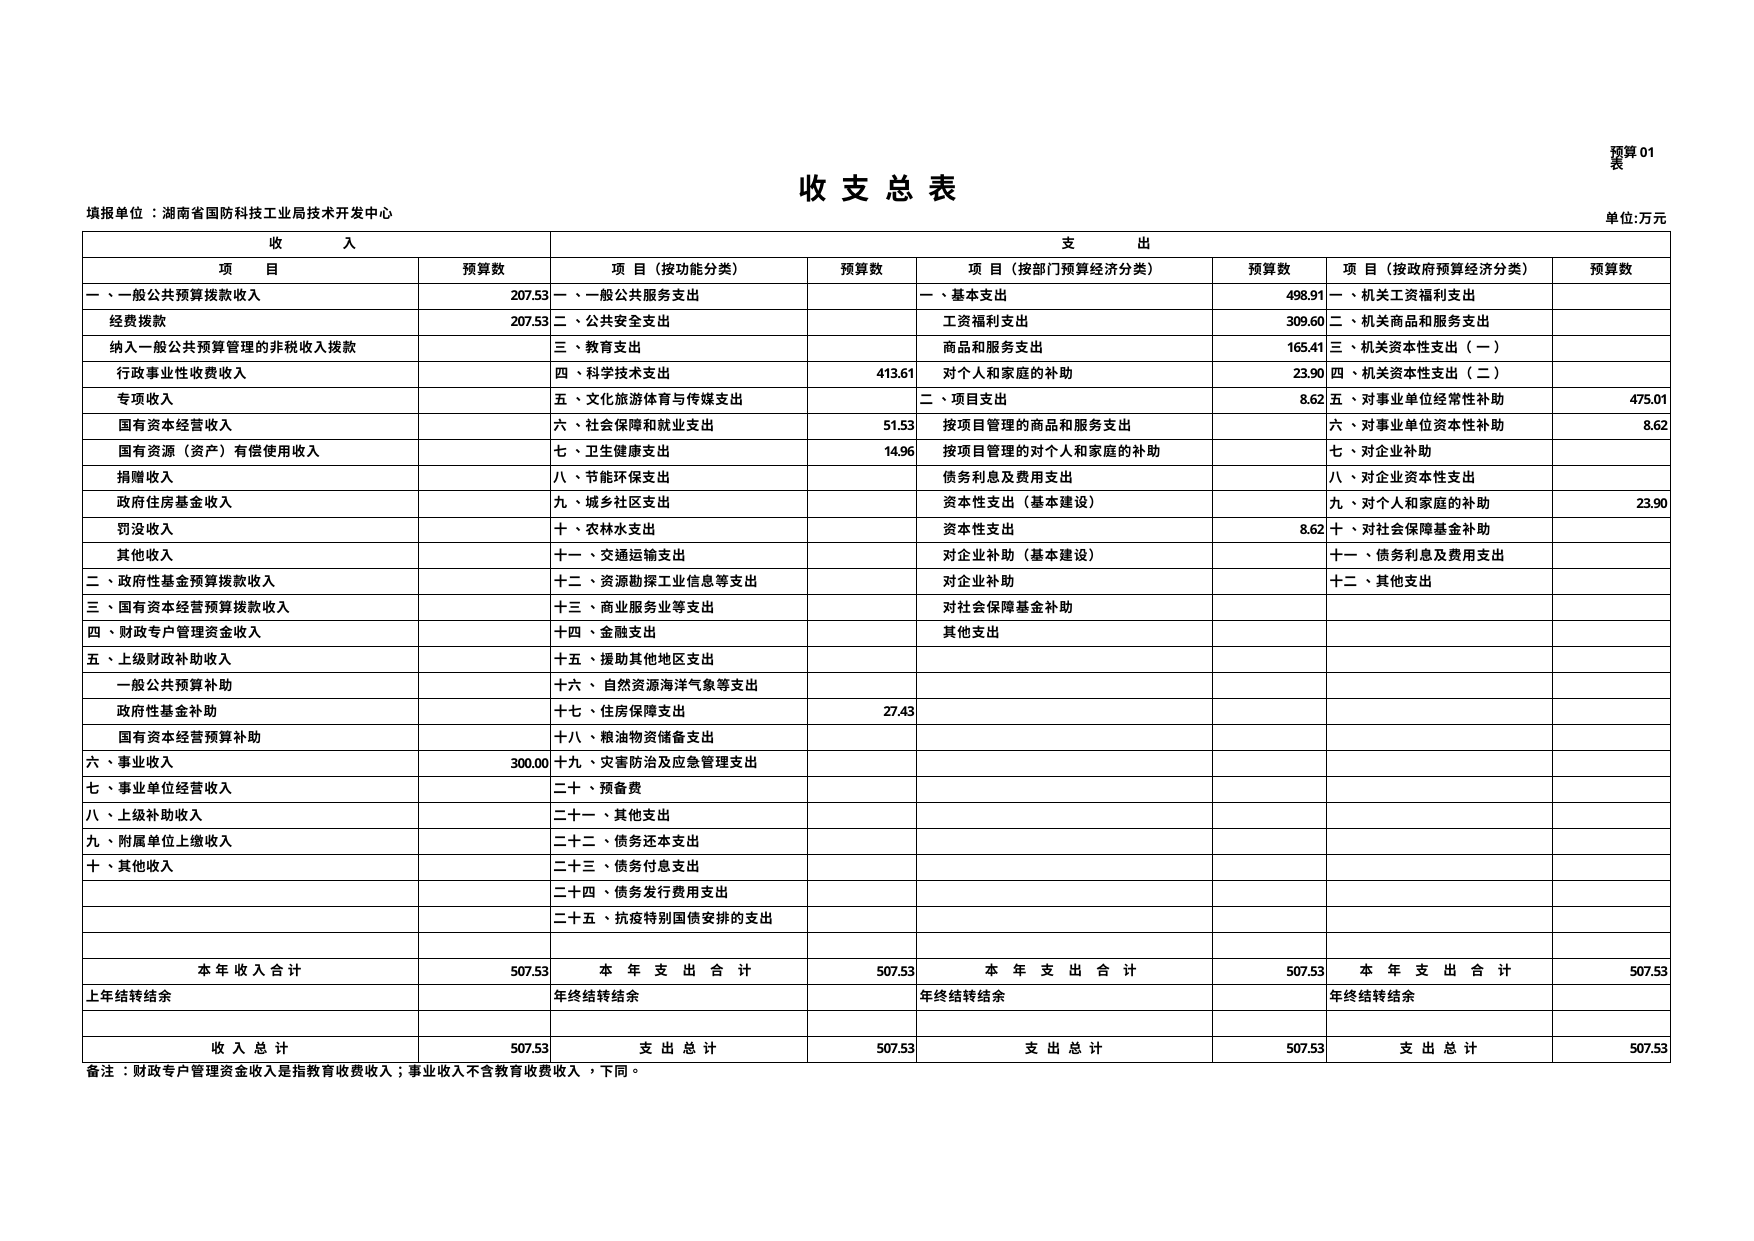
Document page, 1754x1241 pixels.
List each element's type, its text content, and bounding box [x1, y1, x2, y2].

table_cell 国有资源（资产）有偿使用收入 [83, 440, 418, 464]
table_cell 政府性基金补助 [83, 699, 418, 724]
table_cell [1327, 855, 1552, 880]
table_cell 罚没收入 [83, 518, 418, 542]
table_cell [551, 1011, 807, 1036]
table_cell [808, 336, 916, 361]
table_cell 债务利息及费用支出 [917, 466, 1212, 490]
table_cell 预算数 [1213, 258, 1326, 283]
table_cell 十七 、住房保障支出 [551, 699, 807, 724]
table_cell 23.90 [1553, 491, 1670, 516]
table_cell 资本性支出（基本建设） [917, 491, 1212, 516]
table_cell 六 、社会保障和就业支出 [551, 414, 807, 438]
table_cell [1327, 699, 1552, 724]
table_cell 项 目（按功能分类） [551, 258, 807, 283]
table_cell 二 、公共安全支出 [551, 310, 807, 335]
table_cell [1327, 907, 1552, 932]
table_cell [917, 673, 1212, 698]
table_cell [808, 388, 916, 413]
table_cell 五 、对事业单位经常性补助 [1327, 388, 1552, 413]
table_cell [1213, 621, 1326, 646]
table_cell 二十二 、债务还本支出 [551, 829, 807, 854]
table_cell [1553, 985, 1670, 1010]
table_cell [808, 284, 916, 309]
table_cell [1553, 933, 1670, 958]
table_cell [1213, 907, 1326, 932]
table_cell 五 、上级财政补助收入 [83, 647, 418, 672]
table_cell [419, 803, 550, 828]
table_cell 十三 、商业服务业等支出 [551, 595, 807, 620]
table_cell 资本性支出 [917, 518, 1212, 542]
table_cell [808, 647, 916, 672]
table_cell 四 、科学技术支出 [551, 362, 807, 387]
table_cell 九 、对个人和家庭的补助 [1327, 491, 1552, 516]
table_header 支 出 [551, 232, 1670, 257]
table_cell [917, 829, 1212, 854]
table_cell 年终结转结余 [551, 985, 807, 1010]
table_cell 十二 、资源勘探工业信息等支出 [551, 569, 807, 594]
table_cell 项 目（按政府预算经济分类） [1327, 258, 1552, 283]
table_cell [1213, 855, 1326, 880]
table_cell [1553, 518, 1670, 542]
table_cell [419, 907, 550, 932]
table_cell 165.41 [1213, 336, 1326, 361]
table_cell 年终结转结余 [1327, 985, 1552, 1010]
table_cell 二 、机关商品和服务支出 [1327, 310, 1552, 335]
table_cell [1553, 543, 1670, 568]
table_cell [419, 647, 550, 672]
table_cell [917, 699, 1212, 724]
table_cell 本 年 支 出 合 计 [917, 959, 1212, 984]
table_header 收 入 [83, 232, 550, 257]
table_cell [1213, 829, 1326, 854]
table_cell [917, 855, 1212, 880]
table_cell 一 、一般公共服务支出 [551, 284, 807, 309]
table_cell [1553, 751, 1670, 776]
table_cell [1327, 725, 1552, 750]
table_cell [419, 336, 550, 361]
table_cell 其他支出 [917, 621, 1212, 646]
table_cell [1213, 985, 1326, 1010]
table_cell 九 、城乡社区支出 [551, 491, 807, 516]
table_cell [83, 907, 418, 932]
table_cell [419, 543, 550, 568]
table_cell 507.53 [419, 1037, 550, 1062]
table_cell 27.43 [808, 699, 916, 724]
table_cell [551, 933, 807, 958]
table_cell 对企业补助 [917, 569, 1212, 594]
table_cell 八 、对企业资本性支出 [1327, 466, 1552, 490]
table_cell [419, 518, 550, 542]
table_cell 按项目管理的对个人和家庭的补助 [917, 440, 1212, 464]
table_cell [419, 985, 550, 1010]
table_cell [808, 933, 916, 958]
table_cell 三 、机关资本性支出（ 一 ） [1327, 336, 1552, 361]
table_cell [808, 543, 916, 568]
table_cell 商品和服务支出 [917, 336, 1212, 361]
table_cell [1327, 933, 1552, 958]
table_cell [1553, 621, 1670, 646]
table_cell [1213, 699, 1326, 724]
table_cell 对社会保障基金补助 [917, 595, 1212, 620]
table_cell [808, 466, 916, 490]
table_cell 51.53 [808, 414, 916, 438]
table_cell 七 、对企业补助 [1327, 440, 1552, 464]
table_cell 其他收入 [83, 543, 418, 568]
table_cell [1327, 647, 1552, 672]
text 收 支 总 表 [798, 173, 1670, 206]
table_cell 七 、事业单位经营收入 [83, 777, 418, 802]
table_cell [1553, 777, 1670, 802]
table_cell [1553, 725, 1670, 750]
table_cell 十四 、金融支出 [551, 621, 807, 646]
table_cell 23.90 [1213, 362, 1326, 387]
table_cell [1213, 933, 1326, 958]
table_cell [419, 362, 550, 387]
table_cell [808, 518, 916, 542]
table_cell [419, 777, 550, 802]
table_cell 一 、基本支出 [917, 284, 1212, 309]
table_cell [1213, 543, 1326, 568]
table_cell 507.53 [1553, 959, 1670, 984]
table_cell 纳入一般公共预算管理的非税收入拨款 [83, 336, 418, 361]
table_cell 对个人和家庭的补助 [917, 362, 1212, 387]
table_cell [808, 491, 916, 516]
table_cell 498.91 [1213, 284, 1326, 309]
table_cell [1327, 751, 1552, 776]
table_cell [1327, 881, 1552, 906]
table_cell 八 、上级补助收入 [83, 803, 418, 828]
table_cell 309.60 [1213, 310, 1326, 335]
table_cell [808, 829, 916, 854]
table_cell 十 、农林水支出 [551, 518, 807, 542]
table_cell 预算数 [419, 258, 550, 283]
table_cell 工资福利支出 [917, 310, 1212, 335]
table_cell [1553, 310, 1670, 335]
table_cell [808, 881, 916, 906]
table_cell 四 、财政专户管理资金收入 [83, 621, 418, 646]
table_cell [1553, 284, 1670, 309]
table_cell [1553, 1011, 1670, 1036]
table_cell [1553, 673, 1670, 698]
table_cell 300.00 [419, 751, 550, 776]
table_cell [917, 647, 1212, 672]
table_cell 国有资本经营收入 [83, 414, 418, 438]
table_cell 七 、卫生健康支出 [551, 440, 807, 464]
table_cell [1553, 466, 1670, 490]
table_cell 507.53 [808, 1037, 916, 1062]
table_cell 八 、节能环保支出 [551, 466, 807, 490]
text 预算01表 [1610, 147, 1670, 173]
table_cell [419, 466, 550, 490]
table_cell 507.53 [419, 959, 550, 984]
table_cell [917, 1011, 1212, 1036]
table_cell [1327, 777, 1552, 802]
table_cell 507.53 [1553, 1037, 1670, 1062]
table_cell [1327, 829, 1552, 854]
table_cell 四 、机关资本性支出（ 二 ） [1327, 362, 1552, 387]
table_cell 按项目管理的商品和服务支出 [917, 414, 1212, 438]
table_cell [917, 725, 1212, 750]
table_cell 本 年 收 入 合 计 [83, 959, 418, 984]
table_cell [1553, 829, 1670, 854]
table_cell 二十五 、抗疫特别国债安排的支出 [551, 907, 807, 932]
table_cell 207.53 [419, 284, 550, 309]
table_cell [1213, 803, 1326, 828]
text 填报单位 ：湖南省国防科技工业局技术开发中心 [86, 208, 1585, 221]
table_cell 一 、机关工资福利支出 [1327, 284, 1552, 309]
table_cell [808, 621, 916, 646]
table_cell [1213, 491, 1326, 516]
table_cell 支 出 总 计 [551, 1037, 807, 1062]
table_cell [1553, 647, 1670, 672]
table_cell [808, 985, 916, 1010]
table_cell [1213, 466, 1326, 490]
table_cell 十五 、援助其他地区支出 [551, 647, 807, 672]
table_cell 支 出 总 计 [917, 1037, 1212, 1062]
table_cell [808, 855, 916, 880]
table_cell 413.61 [808, 362, 916, 387]
table_cell 行政事业性收费收入 [83, 362, 418, 387]
table_cell 上年结转结余 [83, 985, 418, 1010]
table_cell [1553, 855, 1670, 880]
table_cell 一 、一般公共预算拨款收入 [83, 284, 418, 309]
table_cell 本 年 支 出 合 计 [1327, 959, 1552, 984]
table_cell 捐赠收入 [83, 466, 418, 490]
table_cell 207.53 [419, 310, 550, 335]
table_cell 经费拨款 [83, 310, 418, 335]
table_cell [1553, 336, 1670, 361]
table_cell [83, 1011, 418, 1036]
table_cell [419, 491, 550, 516]
table_cell 一般公共预算补助 [83, 673, 418, 698]
table_cell [1553, 569, 1670, 594]
table_cell [1553, 362, 1670, 387]
table_cell [419, 855, 550, 880]
table_cell [808, 310, 916, 335]
table_cell [1553, 907, 1670, 932]
table_cell [1553, 595, 1670, 620]
table_cell 十一 、债务利息及费用支出 [1327, 543, 1552, 568]
table_cell 8.62 [1553, 414, 1670, 438]
table_cell [1213, 777, 1326, 802]
table_cell [419, 673, 550, 698]
table_cell [419, 414, 550, 438]
table_cell [83, 933, 418, 958]
table_cell 8.62 [1213, 388, 1326, 413]
table_cell [419, 881, 550, 906]
table_cell [1327, 673, 1552, 698]
table_cell [1213, 440, 1326, 464]
table_cell [1553, 803, 1670, 828]
table_cell [1213, 647, 1326, 672]
table_cell [419, 388, 550, 413]
table_cell 十一 、交通运输支出 [551, 543, 807, 568]
table_cell 政府住房基金收入 [83, 491, 418, 516]
table_cell 九 、附属单位上缴收入 [83, 829, 418, 854]
table_cell [419, 725, 550, 750]
table_cell 二十 、预备费 [551, 777, 807, 802]
table_cell [419, 595, 550, 620]
table_cell 8.62 [1213, 518, 1326, 542]
table_cell 三 、教育支出 [551, 336, 807, 361]
table_cell [808, 803, 916, 828]
table_cell 专项收入 [83, 388, 418, 413]
table_cell 二十三 、债务付息支出 [551, 855, 807, 880]
table_cell 收 入 总 计 [83, 1037, 418, 1062]
table_cell [1553, 881, 1670, 906]
table_cell [419, 569, 550, 594]
table_cell [808, 907, 916, 932]
table_cell [1327, 621, 1552, 646]
table_cell 对企业补助（基本建设） [917, 543, 1212, 568]
table_cell 507.53 [1213, 1037, 1326, 1062]
table_cell 十 、对社会保障基金补助 [1327, 518, 1552, 542]
table_cell [808, 751, 916, 776]
table_cell 十九 、灾害防治及应急管理支出 [551, 751, 807, 776]
table_cell 507.53 [1213, 959, 1326, 984]
table_cell [1213, 1011, 1326, 1036]
table_cell [1327, 803, 1552, 828]
table_cell [917, 777, 1212, 802]
table_cell 五 、文化旅游体育与传媒支出 [551, 388, 807, 413]
table_cell [419, 699, 550, 724]
table_cell [83, 881, 418, 906]
table_cell 507.53 [808, 959, 916, 984]
table_cell [1213, 725, 1326, 750]
table_cell 项 目（按部门预算经济分类） [917, 258, 1212, 283]
table_cell [419, 829, 550, 854]
table_cell [1553, 440, 1670, 464]
table_cell [1213, 673, 1326, 698]
table_cell [917, 907, 1212, 932]
table_cell 预算数 [1553, 258, 1670, 283]
table_cell [808, 725, 916, 750]
table_cell 预算数 [808, 258, 916, 283]
text 单位:万元 [1605, 213, 1670, 226]
table_cell 支 出 总 计 [1327, 1037, 1552, 1062]
table_cell 14.96 [808, 440, 916, 464]
table_cell 二十四 、债务发行费用支出 [551, 881, 807, 906]
table_cell 项 目 [83, 258, 418, 283]
table_cell [917, 881, 1212, 906]
table_cell 国有资本经营预算补助 [83, 725, 418, 750]
table_cell 十二 、其他支出 [1327, 569, 1552, 594]
table_cell [808, 569, 916, 594]
table_cell [917, 933, 1212, 958]
table_cell 六 、对事业单位资本性补助 [1327, 414, 1552, 438]
table_cell 475.01 [1553, 388, 1670, 413]
table_cell [1553, 699, 1670, 724]
table_cell [1213, 881, 1326, 906]
table_cell [1213, 569, 1326, 594]
table_cell 年终结转结余 [917, 985, 1212, 1010]
table_cell [808, 777, 916, 802]
table_cell [419, 933, 550, 958]
table_cell [1327, 595, 1552, 620]
table_cell 三 、国有资本经营预算拨款收入 [83, 595, 418, 620]
table_cell [419, 440, 550, 464]
table_cell 六 、事业收入 [83, 751, 418, 776]
table_cell [419, 621, 550, 646]
table_cell 十六 、 自然资源海洋气象等支出 [551, 673, 807, 698]
table_cell 十 、其他收入 [83, 855, 418, 880]
table_cell 本 年 支 出 合 计 [551, 959, 807, 984]
table_cell 二 、政府性基金预算拨款收入 [83, 569, 418, 594]
table_cell [1213, 751, 1326, 776]
table_cell [808, 1011, 916, 1036]
table_cell [917, 751, 1212, 776]
table_cell [419, 1011, 550, 1036]
table_cell [1213, 414, 1326, 438]
table_cell 十八 、粮油物资储备支出 [551, 725, 807, 750]
table_cell [808, 673, 916, 698]
table_cell [1327, 1011, 1552, 1036]
table_cell [808, 595, 916, 620]
table_cell 二 、项目支出 [917, 388, 1212, 413]
table_cell [917, 803, 1212, 828]
table_cell 二十一 、其他支出 [551, 803, 807, 828]
table_cell [1213, 595, 1326, 620]
